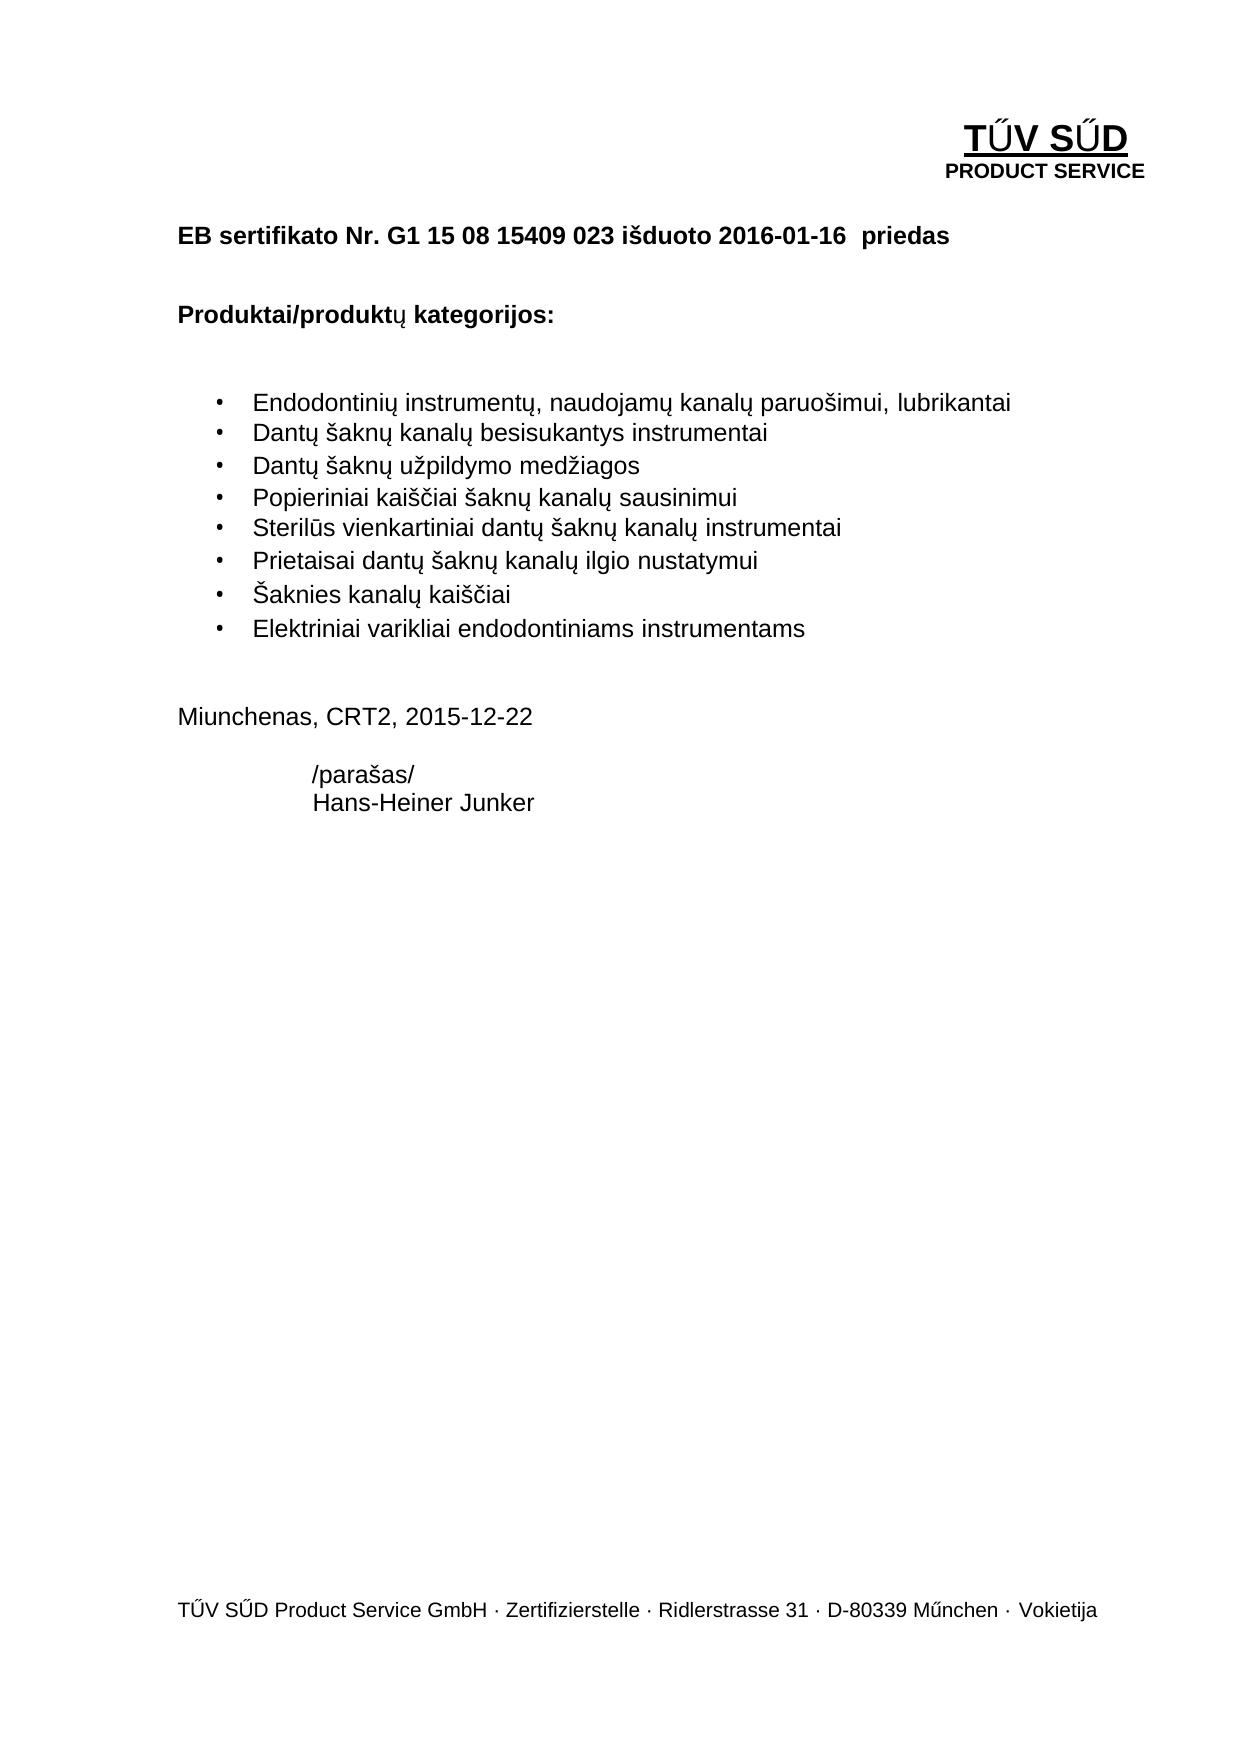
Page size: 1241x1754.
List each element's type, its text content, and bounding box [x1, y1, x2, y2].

text Miunchenas, CRT2, 2015-12-22 [177, 702, 923, 731]
list Prietaisai dantų šaknų kanalų ilgio nustatymui [215, 543, 923, 577]
text TŰV SŰD [167, 116, 1128, 159]
list Endodontinių instrumentų, naudojamų kanalų paruošimui, lubrikantai [215, 387, 1087, 418]
text /parašas/ [312, 760, 923, 788]
list Dantų šaknų užpildymo medžiagos [215, 448, 923, 482]
text PRODUCT SERVICE [167, 159, 1145, 183]
list Sterilūs vienkartiniai dantų šaknų kanalų instrumentai [215, 512, 923, 543]
list Elektriniai varikliai endodontiniams instrumentams [215, 611, 923, 645]
list Popieriniai kaiščiai šaknų kanalų sausinimui [215, 482, 923, 512]
list Šaknies kanalų kaiščiai [215, 577, 923, 611]
subtitle EB sertifikato Nr. G1 15 08 15409 023 išduoto 2016-01-16 priedas Produktai/produktų kategorijos: [177, 221, 1087, 329]
list Dantų šaknų kanalų besisukantys instrumentai [215, 418, 923, 448]
text Hans-Heiner Junker [312, 788, 923, 817]
